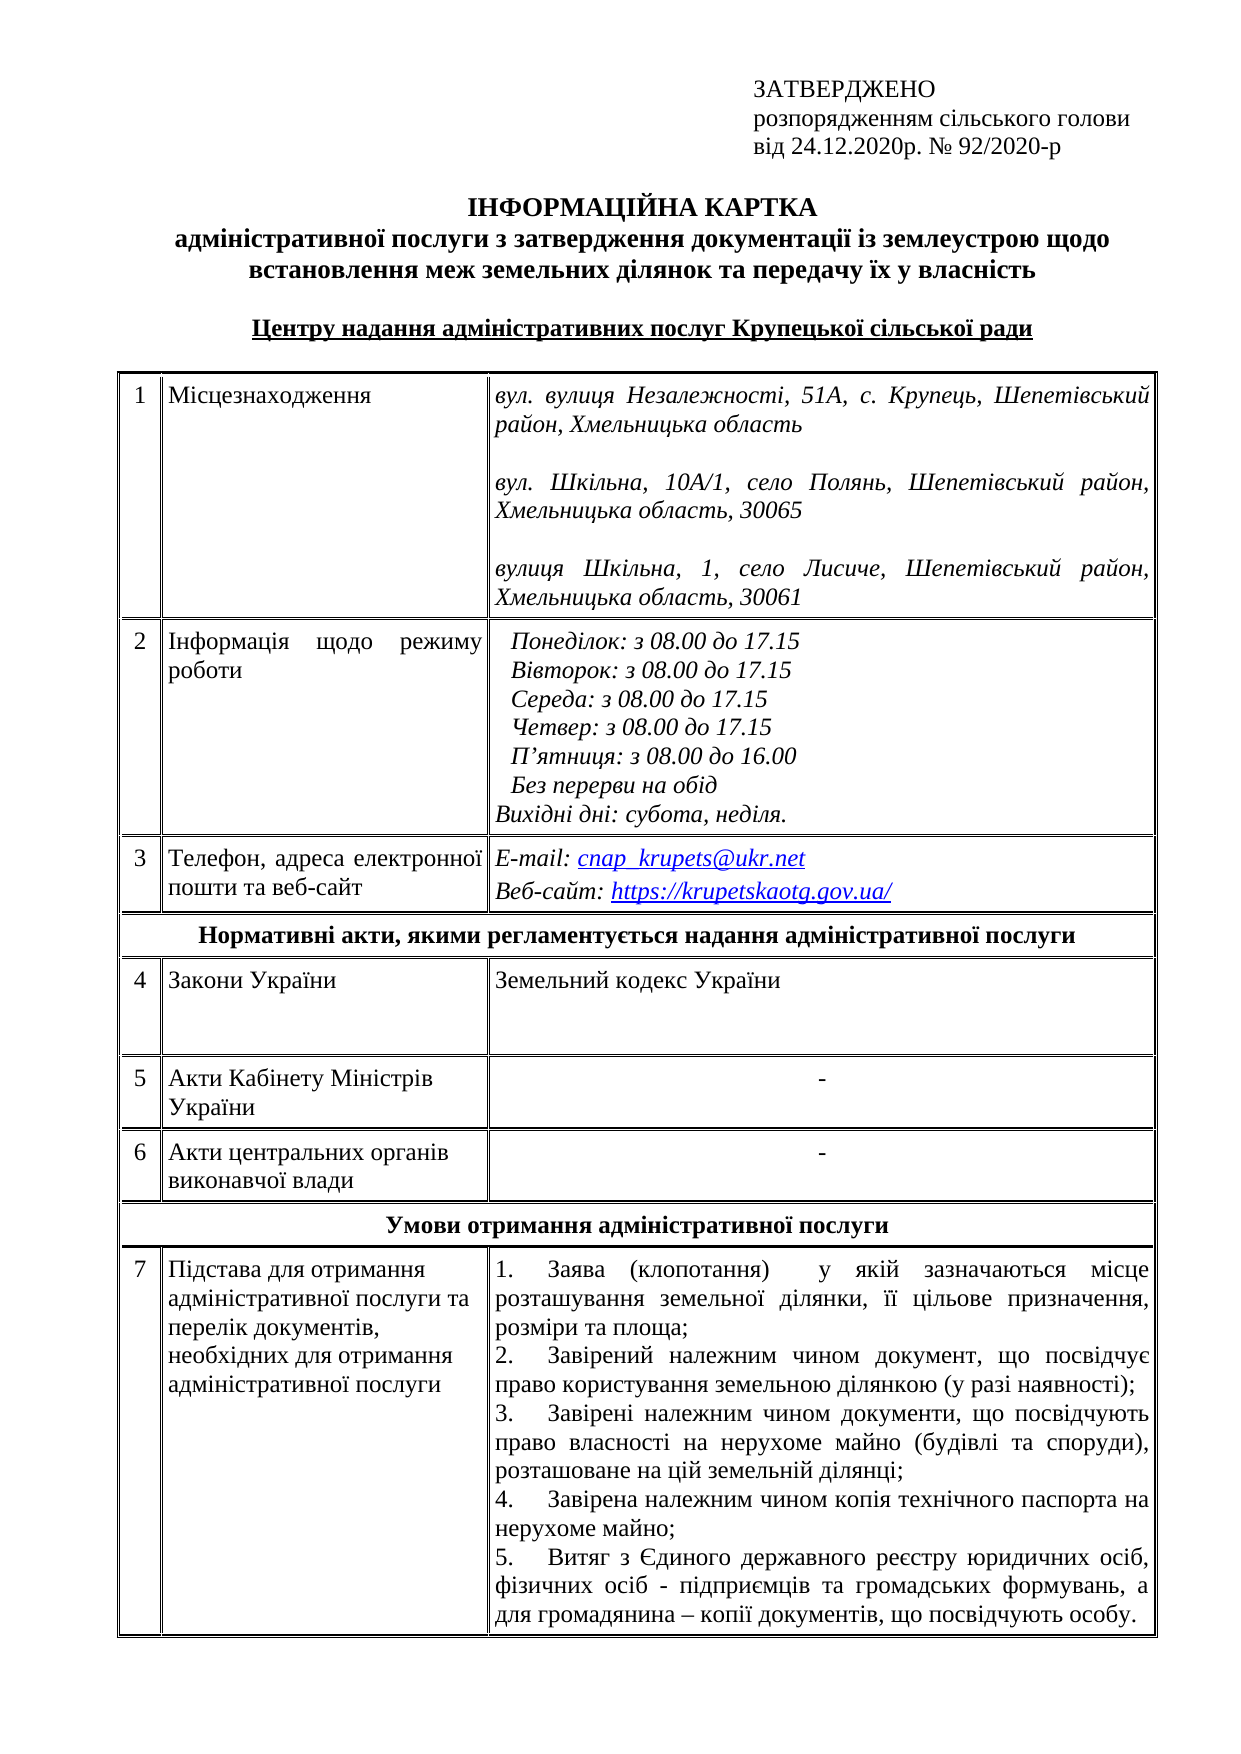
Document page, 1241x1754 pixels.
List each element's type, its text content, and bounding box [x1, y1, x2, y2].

table_cell Умови отримання адміністративної послуги [120, 1200, 1155, 1245]
table_cell Акти Кабінету Міністрів України [163, 1057, 487, 1127]
table_cell 6 [120, 1127, 160, 1200]
table_header 1 [120, 374, 162, 617]
table_cell Земельний кодекс України [489, 956, 1156, 1054]
text ІНФОРМАЦІЙНА КАРТКА [118, 191, 1167, 222]
table_cell 3 [118, 834, 162, 911]
table_cell Телефон, адреса електронної пошти та веб-сайт [163, 837, 487, 911]
table_cell Понеділок: з 08.00 до 17.15 Вівторок: з 08.00 до 17.15 Середа: з 08.00 до 17.15 Четвер: з 08.00 до 17.15 П’ятниця: з 08.00 до 16.00 Без перерви на обід Вихідні дні: субота, неділя. [489, 617, 1156, 834]
table_header Місцезнаходження [162, 374, 488, 617]
text ЗАТВЕРДЖЕНО [753, 74, 1167, 103]
table_cell 4 [118, 956, 162, 1054]
table_cell 5 [118, 1054, 162, 1127]
table_cell - [490, 1127, 1155, 1200]
table_cell - [489, 1054, 1156, 1127]
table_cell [162, 1248, 488, 1634]
text Центру надання адміністративних послуг Крупецької сільської ради [118, 313, 1167, 342]
text від 24.12.2020р. № 92/2020-р [753, 131, 1167, 160]
table_cell Акти центральних органів виконавчої влади [163, 1131, 487, 1200]
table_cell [489, 1245, 1154, 1634]
table_cell Інформація щодо режиму роботи [163, 620, 487, 834]
table_cell E-mail: cnap_krupets@ukr.net Веб-сайт: https://krupetskaotg.gov.ua/ [489, 834, 1156, 911]
text розпорядженням сільського голови [753, 103, 1167, 131]
table_cell 2 [118, 617, 162, 834]
table_header вул. вулиця Незалежності, 51А, с. Крупець, Шепетівський район, Хмельницька область вул. Шкільна, 10А/1, село Полянь, Шепетівський район, Хмельницька область, 30065 вулиця Шкільна, 1, село Лисиче, Шепетівський район, Хмельницька область, 30061 [489, 374, 1154, 617]
table_cell 7 [120, 1245, 162, 1634]
text адміністративної послуги з затвердження документації із землеустрою щодо встановлення меж земельних ділянок та передачу їх у власність [118, 222, 1167, 285]
table_cell Закони України [163, 959, 487, 1054]
table_cell Нормативні акти, якими регламентується надання адміністративної послуги [120, 911, 1155, 956]
